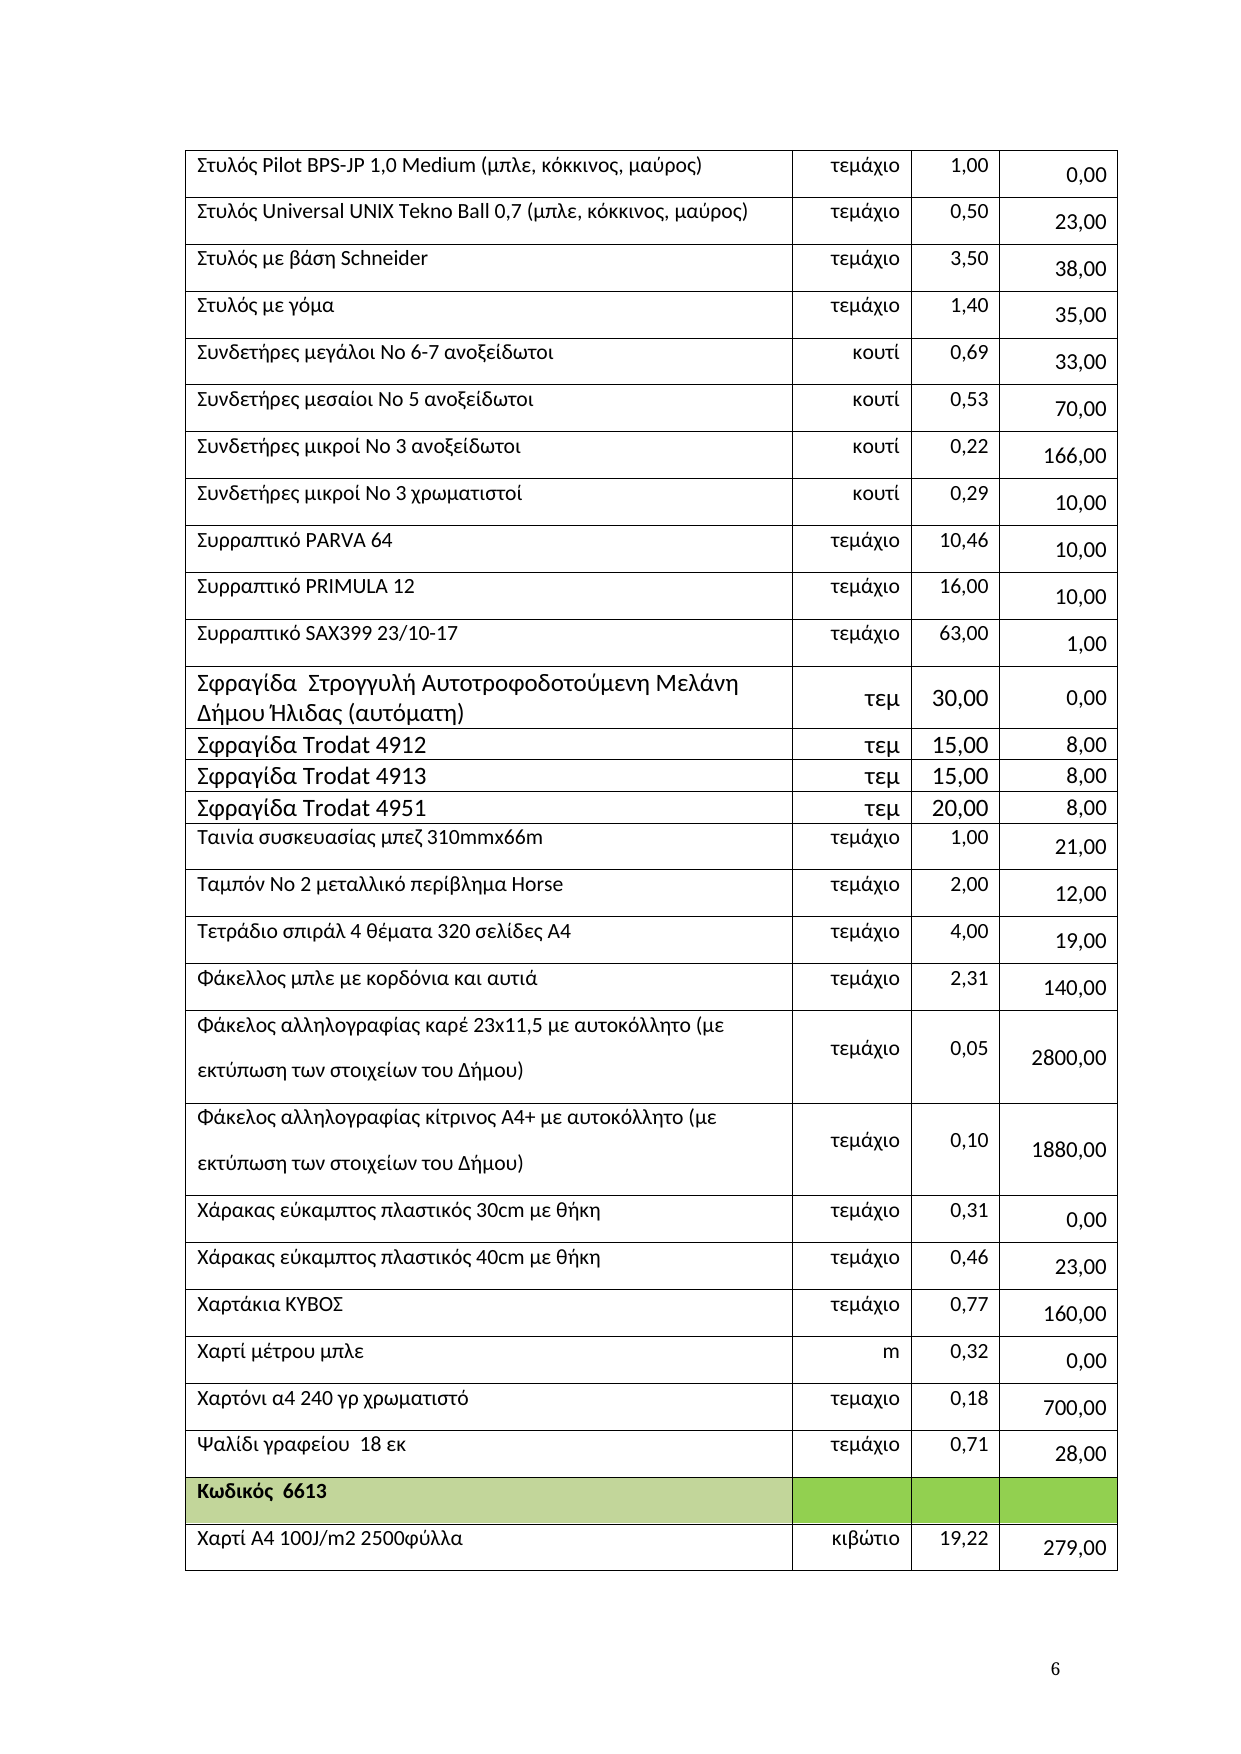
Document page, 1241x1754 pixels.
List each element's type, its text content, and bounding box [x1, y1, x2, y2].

table_cell τεμ [793, 760, 911, 791]
table_cell 10,00 [1000, 479, 1117, 525]
table_cell Φάκελλος μπλε με κορδόνια και αυτιά [186, 964, 792, 1010]
table_cell 0,29 [912, 479, 999, 525]
table_cell Φάκελος αλληλογραφίας κίτρινος Α4+ με αυτοκόλλητο (με εκτύπωση των στοιχείων του Δήμου) [186, 1104, 792, 1195]
table_cell τεμάχιο [793, 917, 911, 963]
table_cell 19,00 [1000, 917, 1117, 963]
table_cell τεμάχιο [793, 1104, 911, 1195]
table_cell 0,69 [912, 339, 999, 384]
table_cell κουτί [793, 432, 911, 478]
table_cell τεμ [793, 792, 911, 822]
table_cell 8,00 [1000, 729, 1117, 759]
table_cell Σφραγίδα Trodat 4951 [186, 792, 792, 822]
table_cell 16,00 [912, 573, 999, 619]
table_cell Συρραπτικό SAX399 23/10-17 [186, 620, 792, 666]
table_cell [793, 1478, 911, 1523]
table_cell 30,00 [912, 667, 999, 728]
table_cell 10,00 [1000, 526, 1117, 572]
table_cell 0,00 [1000, 667, 1117, 728]
table_cell 166,00 [1000, 432, 1117, 478]
table_cell 160,00 [1000, 1290, 1117, 1336]
table_cell 0,77 [912, 1290, 999, 1336]
table_cell 0,00 [1000, 1337, 1117, 1383]
table_cell τεμ [793, 667, 911, 728]
table_cell κουτί [793, 339, 911, 384]
table_cell 0,32 [912, 1337, 999, 1383]
table_cell 1,00 [1000, 620, 1117, 666]
table_cell m [793, 1337, 911, 1383]
table_cell Ταινία συσκευασίας μπεζ 310mmx66m [186, 824, 792, 869]
table_cell 0,00 [1000, 1196, 1117, 1242]
table_cell Στυλός Pilot BPS-JP 1,0 Medium (μπλε, κόκκινος, μαύρος) [186, 151, 792, 197]
table_cell Συνδετήρες μεσαίοι Νο 5 ανοξείδωτοι [186, 385, 792, 431]
table_cell 1,00 [912, 824, 999, 869]
table_cell 33,00 [1000, 339, 1117, 384]
table_cell Συνδετήρες μικροί Νο 3 ανοξείδωτοι [186, 432, 792, 478]
table_cell Κωδικός 6613 [186, 1478, 792, 1523]
table_cell τεμάχιο [793, 198, 911, 244]
table_cell 700,00 [1000, 1384, 1117, 1430]
table_cell τεμαχιο [793, 1384, 911, 1430]
table_cell Στυλός με βάση Schneider [186, 245, 792, 291]
table_cell 2,31 [912, 964, 999, 1010]
table_cell Συρραπτικό PRIMULA 12 [186, 573, 792, 619]
table_cell Χάρακας εύκαμπτος πλαστικός 40cm με θήκη [186, 1243, 792, 1289]
table_cell τεμάχιο [793, 245, 911, 291]
table_cell 21,00 [1000, 824, 1117, 869]
table_cell [1000, 1478, 1117, 1523]
table_cell 15,00 [912, 760, 999, 791]
table_cell κουτί [793, 385, 911, 431]
table_cell 10,00 [1000, 573, 1117, 619]
table_cell 2800,00 [1000, 1011, 1117, 1103]
table_cell 12,00 [1000, 870, 1117, 916]
table_cell Στυλός με γόμα [186, 292, 792, 337]
table_cell 19,22 [912, 1525, 999, 1570]
table_cell 0,46 [912, 1243, 999, 1289]
table_cell Συνδετήρες μικροί Νο 3 χρωματιστοί [186, 479, 792, 525]
table_cell Φάκελος αλληλογραφίας καρέ 23x11,5 με αυτοκόλλητο (με εκτύπωση των στοιχείων του Δήμου) [186, 1011, 792, 1103]
table_cell Στυλός Universal UNIX Tekno Ball 0,7 (μπλε, κόκκινος, μαύρος) [186, 198, 792, 244]
table_cell τεμάχιο [793, 1431, 911, 1477]
table_cell 23,00 [1000, 198, 1117, 244]
table_cell Χαρτί μέτρου μπλε [186, 1337, 792, 1383]
table_cell Σφραγίδα Στρογγυλή Αυτοτροφοδοτούμενη Μελάνη Δήμου Ήλιδας (αυτόματη) [186, 667, 792, 728]
table_cell 279,00 [1000, 1525, 1117, 1570]
table_cell 0,10 [912, 1104, 999, 1195]
table_cell Χάρακας εύκαμπτος πλαστικός 30cm με θήκη [186, 1196, 792, 1242]
table_cell 23,00 [1000, 1243, 1117, 1289]
table_cell 0,71 [912, 1431, 999, 1477]
table_cell τεμ [793, 729, 911, 759]
table_cell τεμάχιο [793, 1243, 911, 1289]
table_cell 2,00 [912, 870, 999, 916]
table_cell κουτί [793, 479, 911, 525]
table_cell 0,05 [912, 1011, 999, 1103]
table_cell 1,00 [912, 151, 999, 197]
table_cell 0,53 [912, 385, 999, 431]
table_cell 38,00 [1000, 245, 1117, 291]
table_cell τεμάχιο [793, 573, 911, 619]
table_cell Χαρτόνι α4 240 γρ χρωματιστό [186, 1384, 792, 1430]
table_cell 10,46 [912, 526, 999, 572]
table_cell τεμάχιο [793, 526, 911, 572]
table_cell 0,22 [912, 432, 999, 478]
table_cell 8,00 [1000, 792, 1117, 822]
table_cell τεμάχιο [793, 824, 911, 869]
table_cell 0,31 [912, 1196, 999, 1242]
table_cell 0,00 [1000, 151, 1117, 197]
table_cell τεμάχιο [793, 1290, 911, 1336]
table_cell 4,00 [912, 917, 999, 963]
table_cell 28,00 [1000, 1431, 1117, 1477]
table_cell Συνδετήρες μεγάλοι Νο 6-7 ανοξείδωτοι [186, 339, 792, 384]
table_cell Χαρτί Α4 100J/m2 2500φύλλα [186, 1525, 792, 1570]
table_cell Σφραγίδα Trodat 4913 [186, 760, 792, 791]
table_cell τεμάχιο [793, 620, 911, 666]
table_cell 15,00 [912, 729, 999, 759]
table_cell Σφραγίδα Trodat 4912 [186, 729, 792, 759]
table_cell τεμάχιο [793, 1196, 911, 1242]
table_cell 20,00 [912, 792, 999, 822]
table_cell τεμάχιο [793, 870, 911, 916]
table_cell 1880,00 [1000, 1104, 1117, 1195]
table_cell 70,00 [1000, 385, 1117, 431]
table_cell τεμάχιο [793, 292, 911, 337]
table_cell Συρραπτικό PARVA 64 [186, 526, 792, 572]
table_cell κιβώτιο [793, 1525, 911, 1570]
table_cell τεμάχιο [793, 151, 911, 197]
table_cell 0,18 [912, 1384, 999, 1430]
table_cell Ταμπόν Νο 2 μεταλλικό περίβλημα Horse [186, 870, 792, 916]
table_cell [912, 1478, 999, 1523]
table_cell Ψαλίδι γραφείου 18 εκ [186, 1431, 792, 1477]
table_cell 35,00 [1000, 292, 1117, 337]
table_cell τεμάχιο [793, 964, 911, 1010]
table_cell Χαρτάκια ΚΥΒΟΣ [186, 1290, 792, 1336]
table_cell Τετράδιο σπιράλ 4 θέματα 320 σελίδες Α4 [186, 917, 792, 963]
table_cell 63,00 [912, 620, 999, 666]
table_cell τεμάχιο [793, 1011, 911, 1103]
table_cell 0,50 [912, 198, 999, 244]
table_cell 140,00 [1000, 964, 1117, 1010]
table_cell 8,00 [1000, 760, 1117, 791]
table_cell 3,50 [912, 245, 999, 291]
table_cell 1,40 [912, 292, 999, 337]
